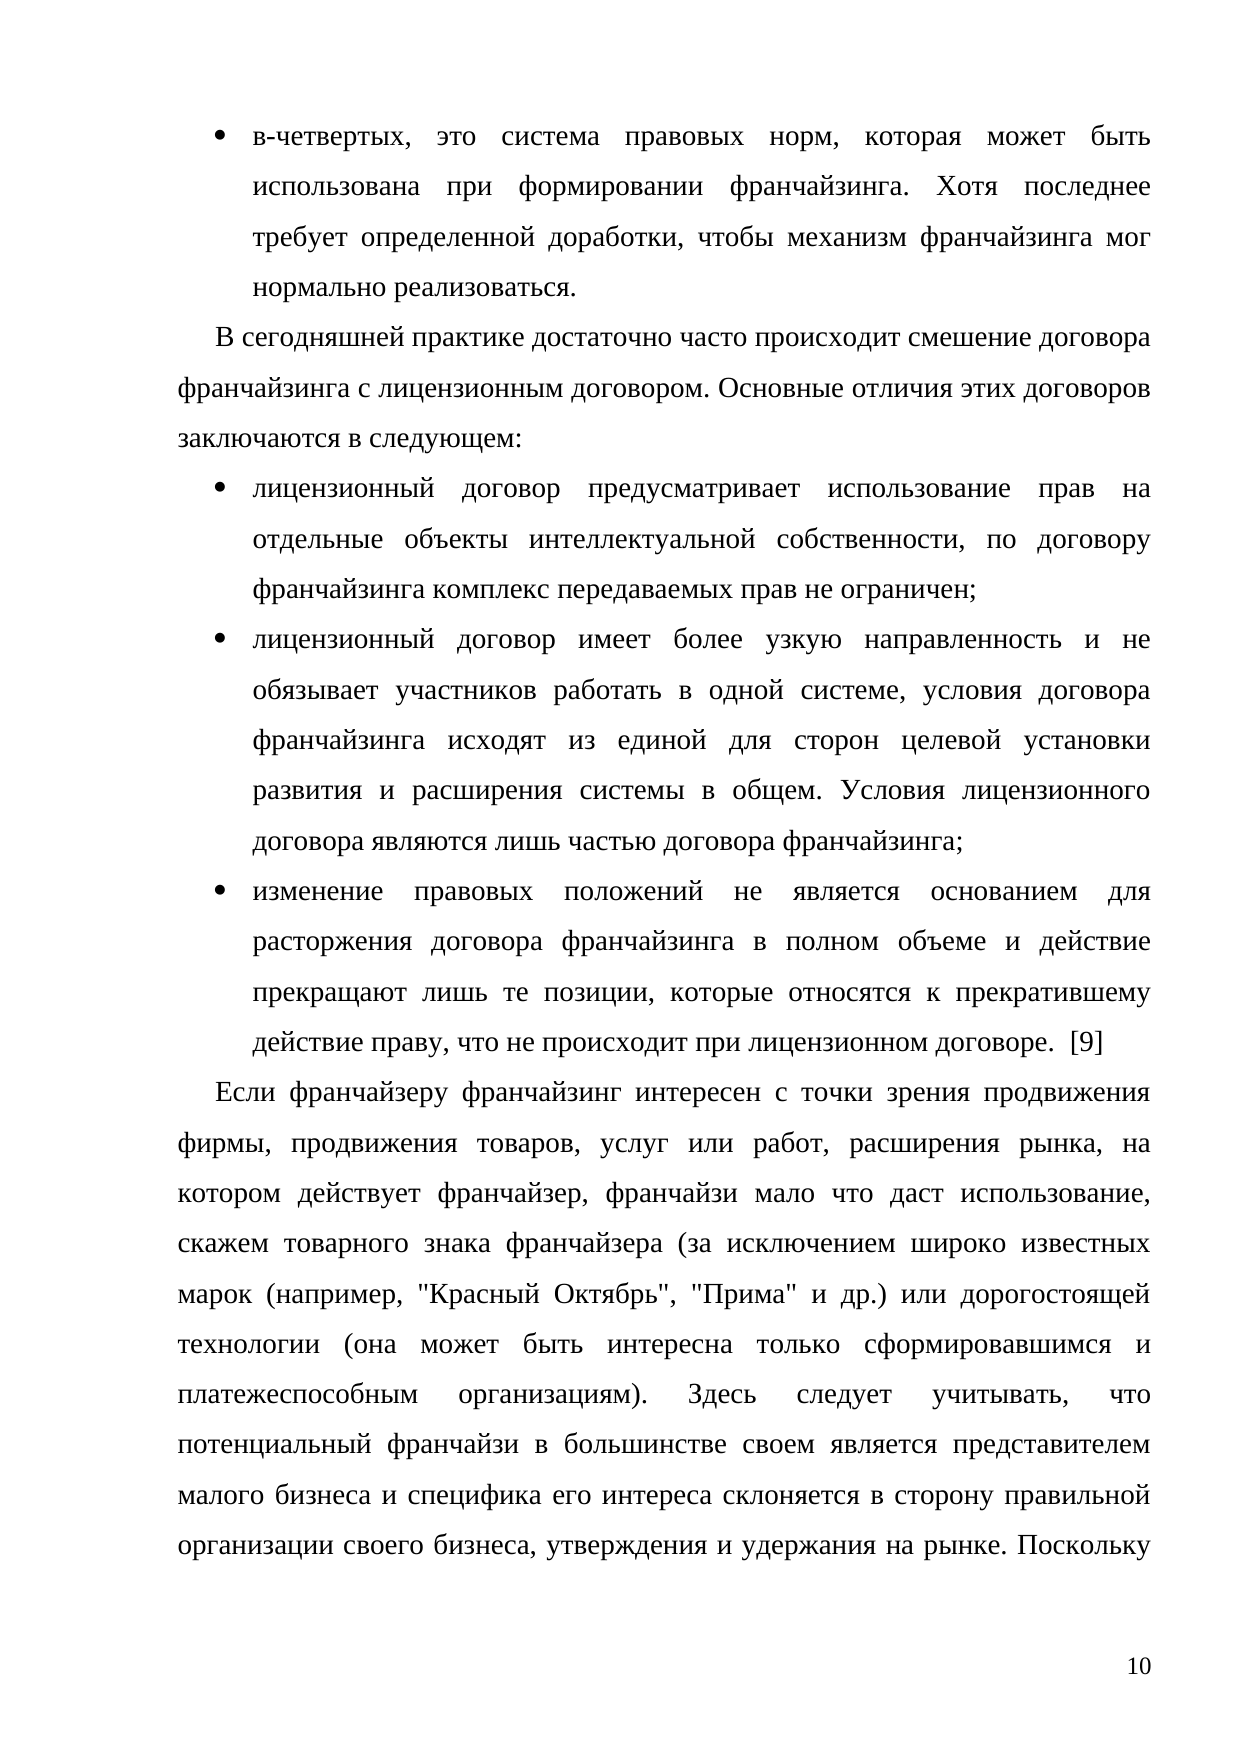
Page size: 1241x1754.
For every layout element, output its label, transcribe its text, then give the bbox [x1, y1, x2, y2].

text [177, 1074, 1152, 1561]
list изменение правовых положений не является основанием для расторжения договора франчайзинга в полном объеме и действие прекращают лишь те позиции, которые относятся к прекратившему действие праву, что не происходит при лицензионном договоре. [9] [215, 873, 1152, 1058]
list лицензионный договор предусматривает использование прав на отдельные объекты интеллектуальной собственности, по договору франчайзинга комплекс передаваемых прав не ограничен; [215, 470, 1152, 605]
text В сегодняшней практике достаточно часто происходит смешение договора франчайзинга с лицензионным договором. Основные отличия этих договоров заключаются в следующем: [177, 319, 1152, 454]
list лицензионный договор имеет более узкую направленность и не обязывает участников работать в одной системе, условия договора франчайзинга исходят из единой для сторон целевой установки развития и расширения системы в общем. Условия лицензионного договора являются лишь частью договора франчайзинга; [215, 621, 1152, 856]
list в-четвертых, это система правовых норм, которая может быть использована при формировании франчайзинга. Хотя последнее требует определенной доработки, чтобы механизм франчайзинга мог нормально реализоваться. [215, 118, 1152, 303]
